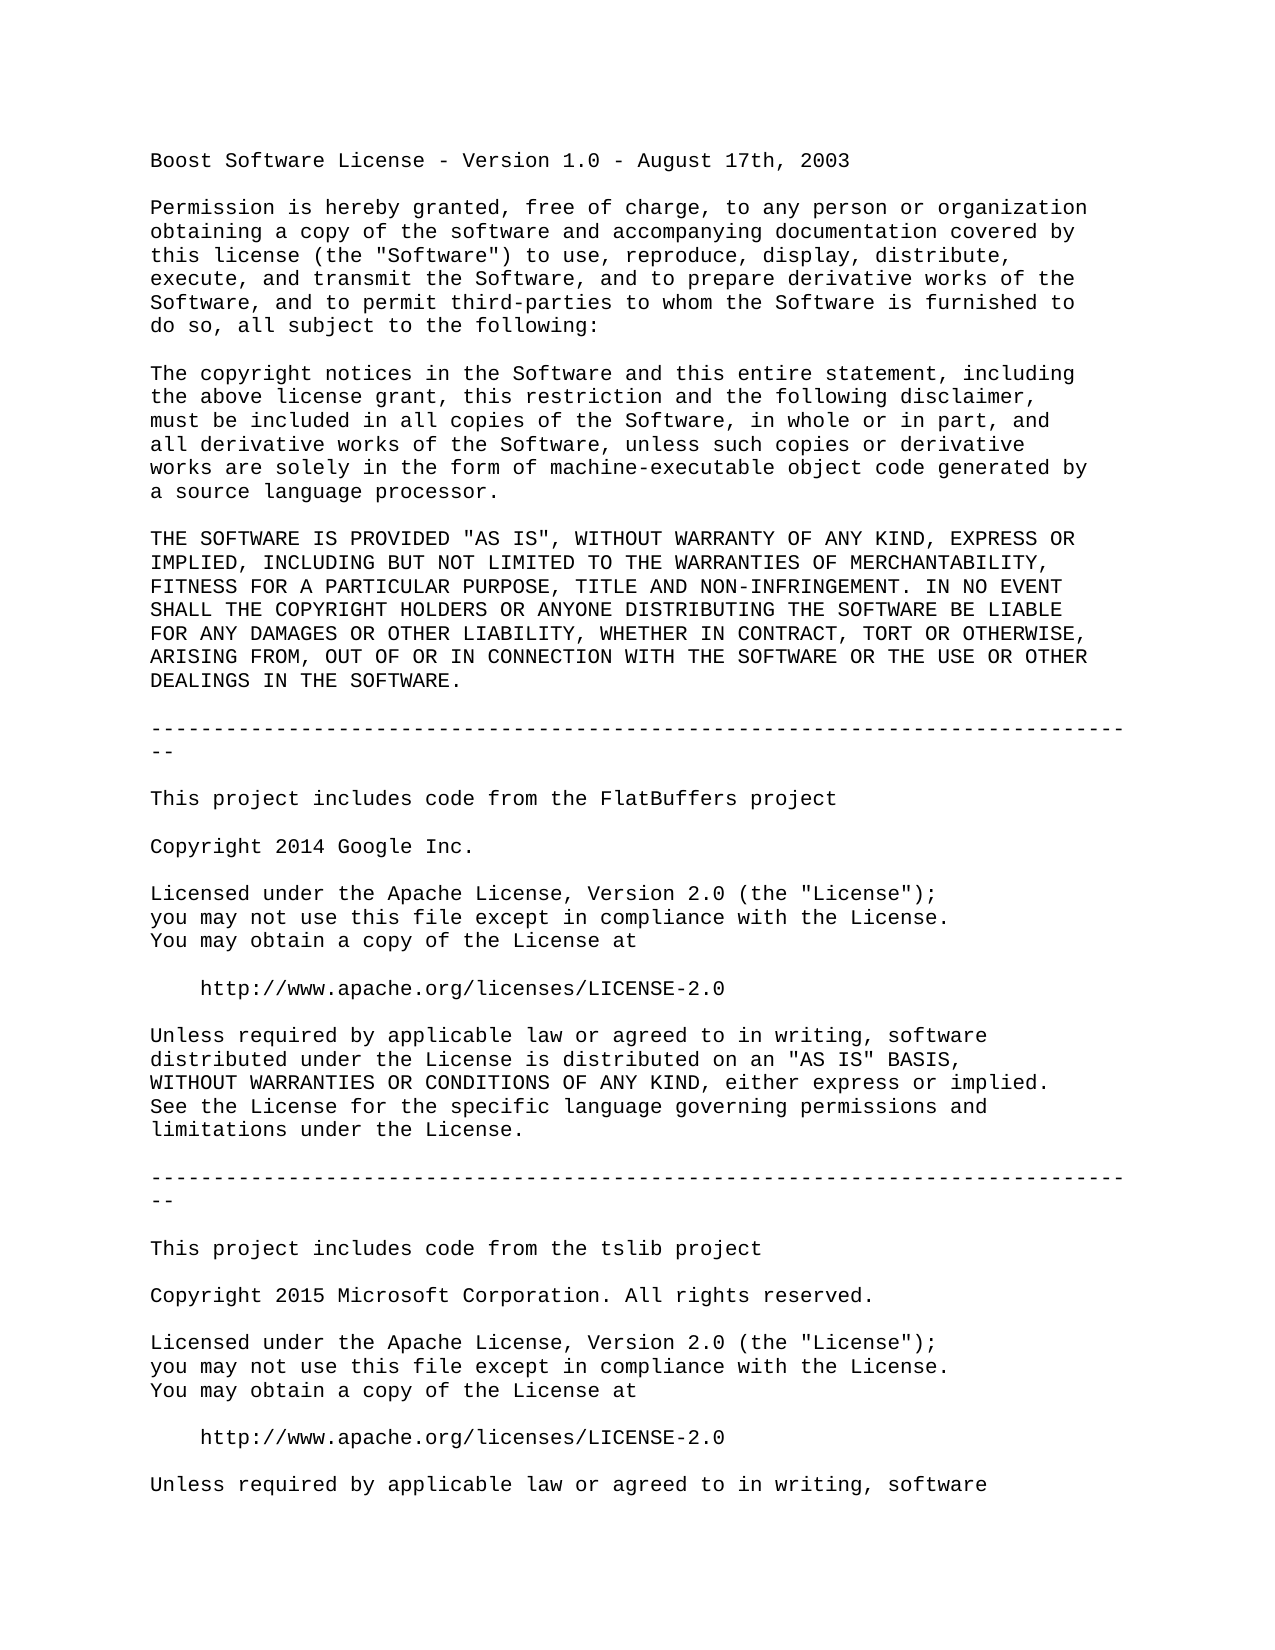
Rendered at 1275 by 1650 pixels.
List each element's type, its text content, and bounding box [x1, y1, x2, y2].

text THE SOFTWARE IS PROVIDED "AS IS", WITHOUT WARRANTY OF ANY KIND, EXPRESS OR [150, 528, 1125, 552]
text the above license grant, this restriction and the following disclaimer, [150, 386, 1125, 410]
text distributed under the License is distributed on an "AS IS" BASIS, [150, 1048, 1125, 1072]
text limitations under the License. [150, 1119, 1125, 1143]
text http://www.apache.org/licenses/LICENSE-2.0 [150, 1427, 1125, 1451]
text works are solely in the form of machine-executable object code generated by [150, 457, 1125, 481]
text Software, and to permit third-parties to whom the Software is furnished to [150, 292, 1125, 316]
text See the License for the specific language governing permissions and [150, 1096, 1125, 1119]
text you may not use this file except in compliance with the License. [150, 907, 1125, 930]
text Copyright 2015 Microsoft Corporation. All rights reserved. [150, 1285, 1125, 1309]
text You may obtain a copy of the License at [150, 930, 1125, 954]
text DEALINGS IN THE SOFTWARE. [150, 670, 1125, 694]
text -------------------------------------------------------------------------------- [150, 1167, 1125, 1214]
text execute, and transmit the Software, and to prepare derivative works of the [150, 268, 1125, 292]
text you may not use this file except in compliance with the License. [150, 1356, 1125, 1379]
text Permission is hereby granted, free of charge, to any person or organization [150, 197, 1125, 221]
text obtaining a copy of the software and accompanying documentation covered by [150, 221, 1125, 244]
text This project includes code from the tslib project [150, 1238, 1125, 1261]
text Copyright 2014 Google Inc. [150, 836, 1125, 859]
text do so, all subject to the following: [150, 316, 1125, 339]
text FOR ANY DAMAGES OR OTHER LIABILITY, WHETHER IN CONTRACT, TORT OR OTHERWISE, [150, 623, 1125, 647]
text You may obtain a copy of the License at [150, 1379, 1125, 1403]
text this license (the "Software") to use, reproduce, display, distribute, [150, 244, 1125, 268]
text Boost Software License - Version 1.0 - August 17th, 2003 [150, 150, 1125, 174]
text all derivative works of the Software, unless such copies or derivative [150, 434, 1125, 457]
text This project includes code from the FlatBuffers project [150, 788, 1125, 812]
text SHALL THE COPYRIGHT HOLDERS OR ANYONE DISTRIBUTING THE SOFTWARE BE LIABLE [150, 599, 1125, 623]
text WITHOUT WARRANTIES OR CONDITIONS OF ANY KIND, either express or implied. [150, 1072, 1125, 1096]
text Licensed under the Apache License, Version 2.0 (the "License"); [150, 883, 1125, 907]
text ARISING FROM, OUT OF OR IN CONNECTION WITH THE SOFTWARE OR THE USE OR OTHER [150, 647, 1125, 670]
text Unless required by applicable law or agreed to in writing, software [150, 1025, 1125, 1048]
text Unless required by applicable law or agreed to in writing, software [150, 1474, 1125, 1498]
text must be included in all copies of the Software, in whole or in part, and [150, 410, 1125, 434]
text Licensed under the Apache License, Version 2.0 (the "License"); [150, 1332, 1125, 1356]
text FITNESS FOR A PARTICULAR PURPOSE, TITLE AND NON-INFRINGEMENT. IN NO EVENT [150, 576, 1125, 599]
text IMPLIED, INCLUDING BUT NOT LIMITED TO THE WARRANTIES OF MERCHANTABILITY, [150, 552, 1125, 576]
text -------------------------------------------------------------------------------- [150, 717, 1125, 765]
text http://www.apache.org/licenses/LICENSE-2.0 [150, 978, 1125, 1001]
text a source language processor. [150, 481, 1125, 505]
text The copyright notices in the Software and this entire statement, including [150, 363, 1125, 386]
